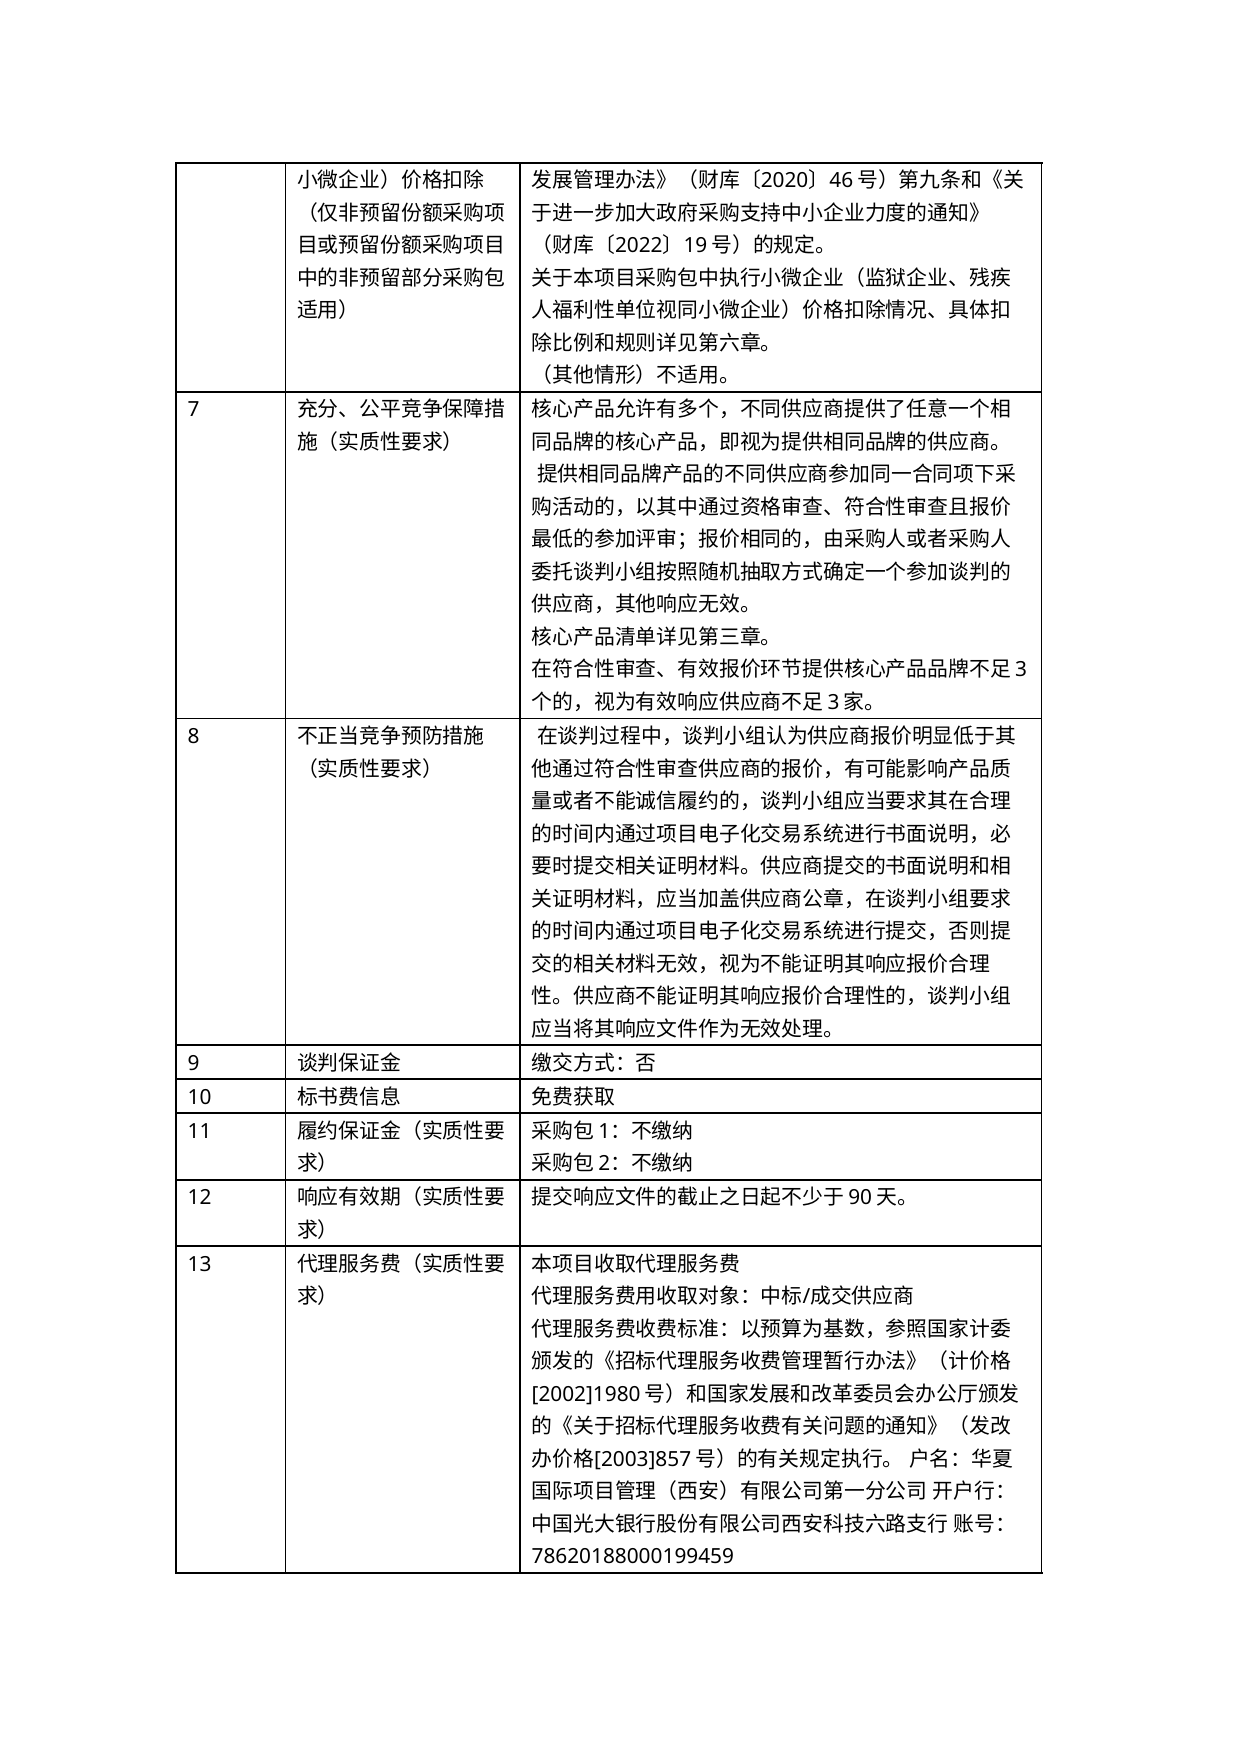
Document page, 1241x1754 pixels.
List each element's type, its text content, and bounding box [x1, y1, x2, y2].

table_cell 7 [177, 393, 285, 718]
table_cell 不正当竞争预防措施（实质性要求） [286, 719, 519, 1044]
table_cell 充分、公平竞争保障措施（实质性要求） [286, 393, 519, 718]
table_cell 11 [177, 1114, 285, 1179]
table_cell 标书费信息 [286, 1080, 519, 1112]
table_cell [286, 164, 519, 391]
table_cell 6 [177, 164, 285, 391]
table_cell 谈判保证金 [286, 1046, 519, 1078]
table_cell 代理服务费（实质性要求） [286, 1247, 519, 1572]
table_cell 本项目收取代理服务费 代理服务费用收取对象：中标/成交供应商 代理服务费收费标准：以预算为基数，参照国家计委颁发的《招标代理服务收费管理暂行办法》（计价格[2002]1980号）和国家发展和改革委员会办公厅颁发的《关于招标代理服务收费有关问题的通知》（发改办价格[2003]857号）的有关规定执行。 户名：华夏国际项目管理（西安）有限公司第一分公司 开户行：中国光大银行股份有限公司西安科技六路支行 账号：78620188000199459 [521, 1247, 1041, 1572]
table_cell 10 [177, 1080, 285, 1112]
table_cell 履约保证金（实质性要求） [286, 1114, 519, 1179]
table_cell 核心产品允许有多个，不同供应商提供了任意一个相同品牌的核心产品，即视为提供相同品牌的供应商。 提供相同品牌产品的不同供应商参加同一合同项下采购活动的，以其中通过资格审查、符合性审查且报价最低的参加评审；报价相同的，由采购人或者采购人委托谈判小组按照随机抽取方式确定一个参加谈判的供应商，其他响应无效。 核心产品清单详见第三章。 在符合性审查、有效报价环节提供核心产品品牌不足3个的，视为有效响应供应商不足3家。 [521, 393, 1041, 718]
table_cell 响应有效期（实质性要求） [286, 1181, 519, 1245]
table_cell 免费获取 [521, 1080, 1041, 1112]
table_cell 采购包1：不缴纳 采购包2：不缴纳 [521, 1114, 1041, 1179]
table_cell 13 [177, 1247, 285, 1572]
table_cell 提交响应文件的截止之日起不少于90天。 [521, 1181, 1041, 1245]
table_cell 在谈判过程中，谈判小组认为供应商报价明显低于其他通过符合性审查供应商的报价，有可能影响产品质量或者不能诚信履约的，谈判小组应当要求其在合理的时间内通过项目电子化交易系统进行书面说明，必要时提交相关证明材料。供应商提交的书面说明和相关证明材料，应当加盖供应商公章，在谈判小组要求的时间内通过项目电子化交易系统进行提交，否则提交的相关材料无效，视为不能证明其响应报价合理性。供应商不能证明其响应报价合理性的，谈判小组应当将其响应文件作为无效处理。 [521, 719, 1041, 1044]
table_cell 缴交方式：否 [521, 1046, 1041, 1078]
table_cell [521, 164, 1041, 391]
table_cell 9 [177, 1046, 285, 1078]
table_cell 12 [177, 1181, 285, 1245]
table_cell 8 [177, 719, 285, 1044]
